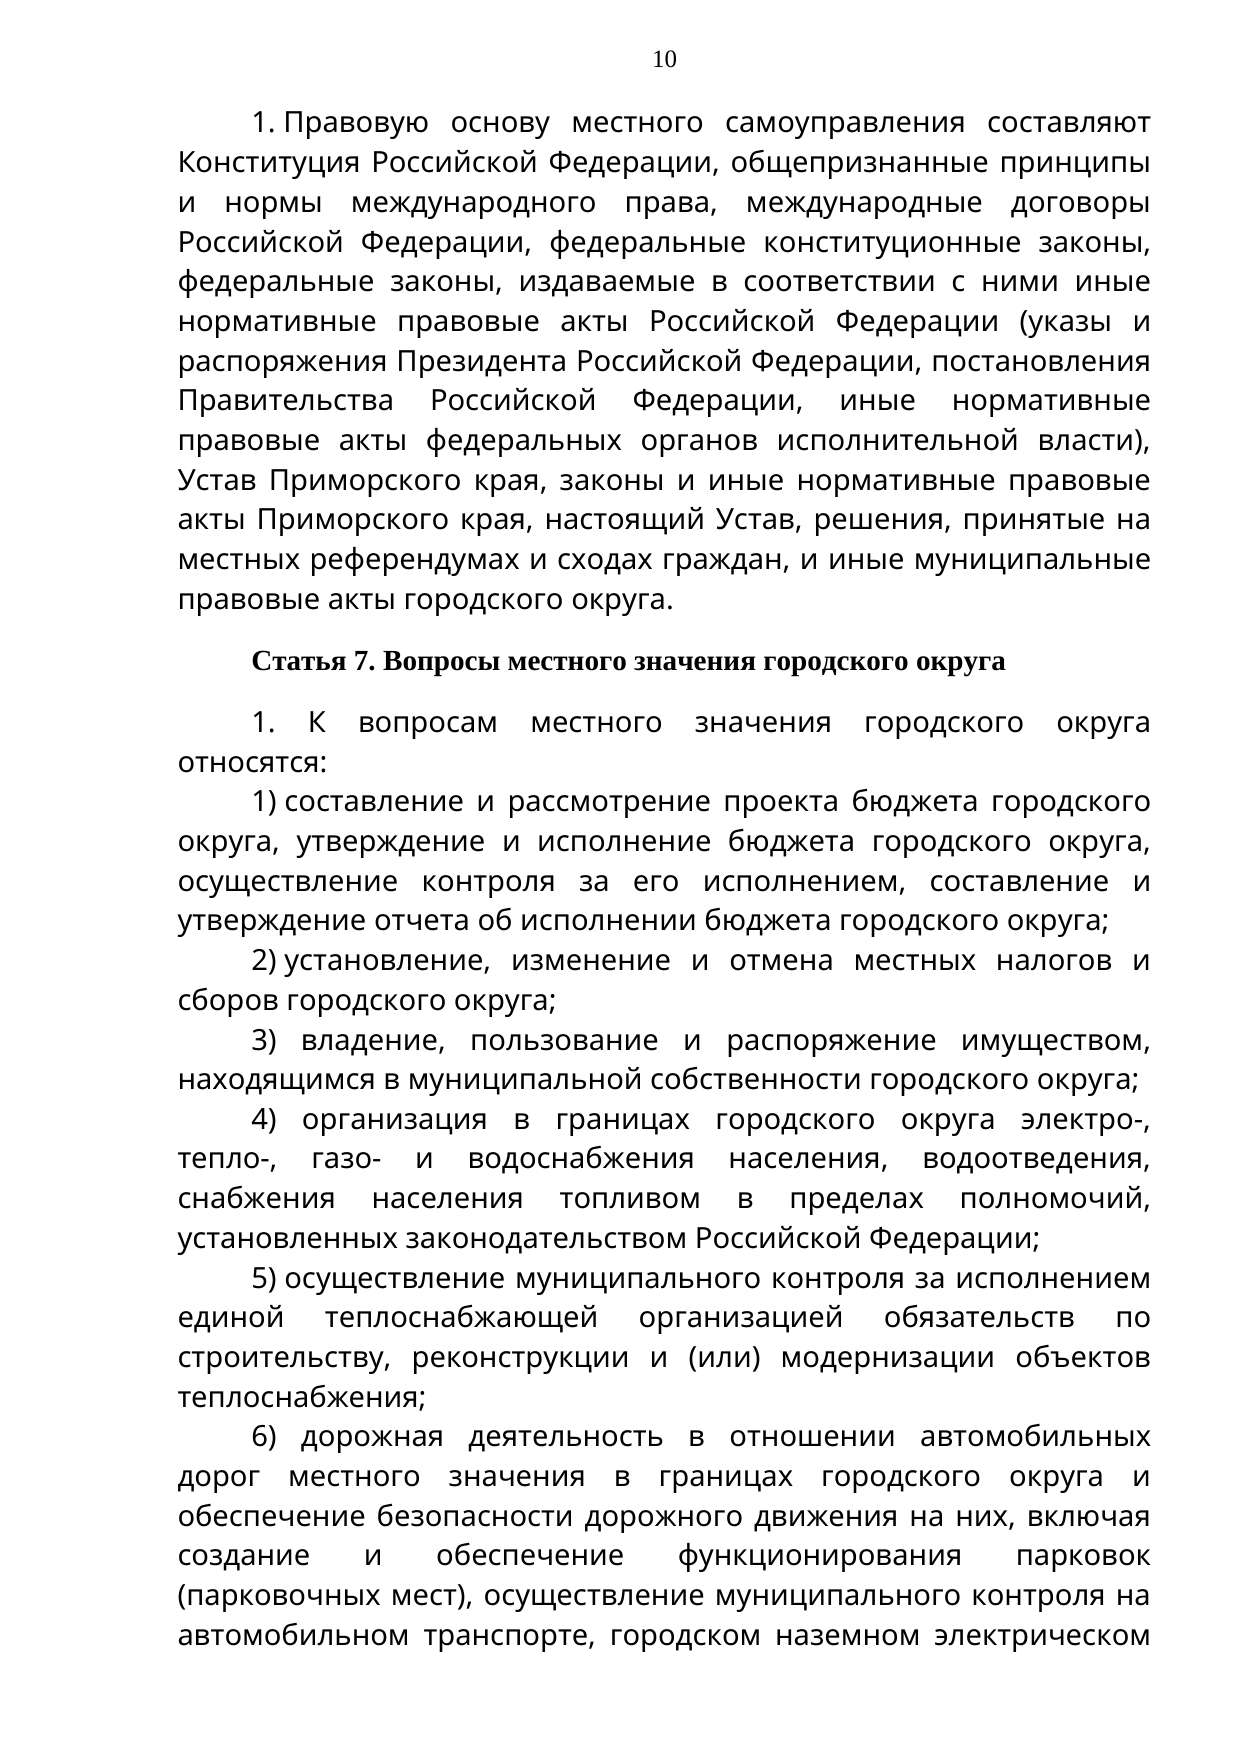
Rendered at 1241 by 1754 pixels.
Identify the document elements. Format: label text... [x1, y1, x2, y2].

list 4) организация в границах городского округа электро-, тепло-, газо- и водоснабжения населения, водоотведения, снабжения населения топливом в пределах полномочий, установленных законодательством Российской Федерации; [177, 1098, 1152, 1257]
text 1. Правовую основу местного самоуправления составляют Конституция Российской Федерации, общепризнанные принципы и нормы международного права, международные договоры Российской Федерации, федеральные конституционные законы, федеральные законы, издаваемые в соответствии с ними иные нормативные правовые акты Российской Федерации (указы и распоряжения Президента Российской Федерации, постановления Правительства Российской Федерации, иные нормативные правовые акты федеральных органов исполнительной власти), Устав Приморского края, законы и иные нормативные правовые акты Приморского края, настоящий Устав, решения, принятые на местных референдумах и сходах граждан, и иные муниципальные правовые акты городского округа. [177, 102, 1152, 618]
list 2) установление, изменение и отмена местных налогов и сборов городского округа; [177, 939, 1152, 1019]
text Статья 7. Вопросы местного значения городского округа [177, 643, 1152, 676]
list 5) осуществление муниципального контроля за исполнением единой теплоснабжающей организацией обязательств по строительству, реконструкции и (или) модернизации объектов теплоснабжения; [177, 1257, 1152, 1416]
list 1) составление и рассмотрение проекта бюджета городского округа, утверждение и исполнение бюджета городского округа, осуществление контроля за его исполнением, составление и утверждение отчета об исполнении бюджета городского округа; [177, 781, 1152, 939]
list 3) владение, пользование и распоряжение имуществом, находящимся в муниципальной собственности городского округа; [177, 1019, 1152, 1098]
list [177, 1416, 1152, 1654]
list 1. К вопросам местного значения городского округа относятся: [177, 701, 1152, 781]
